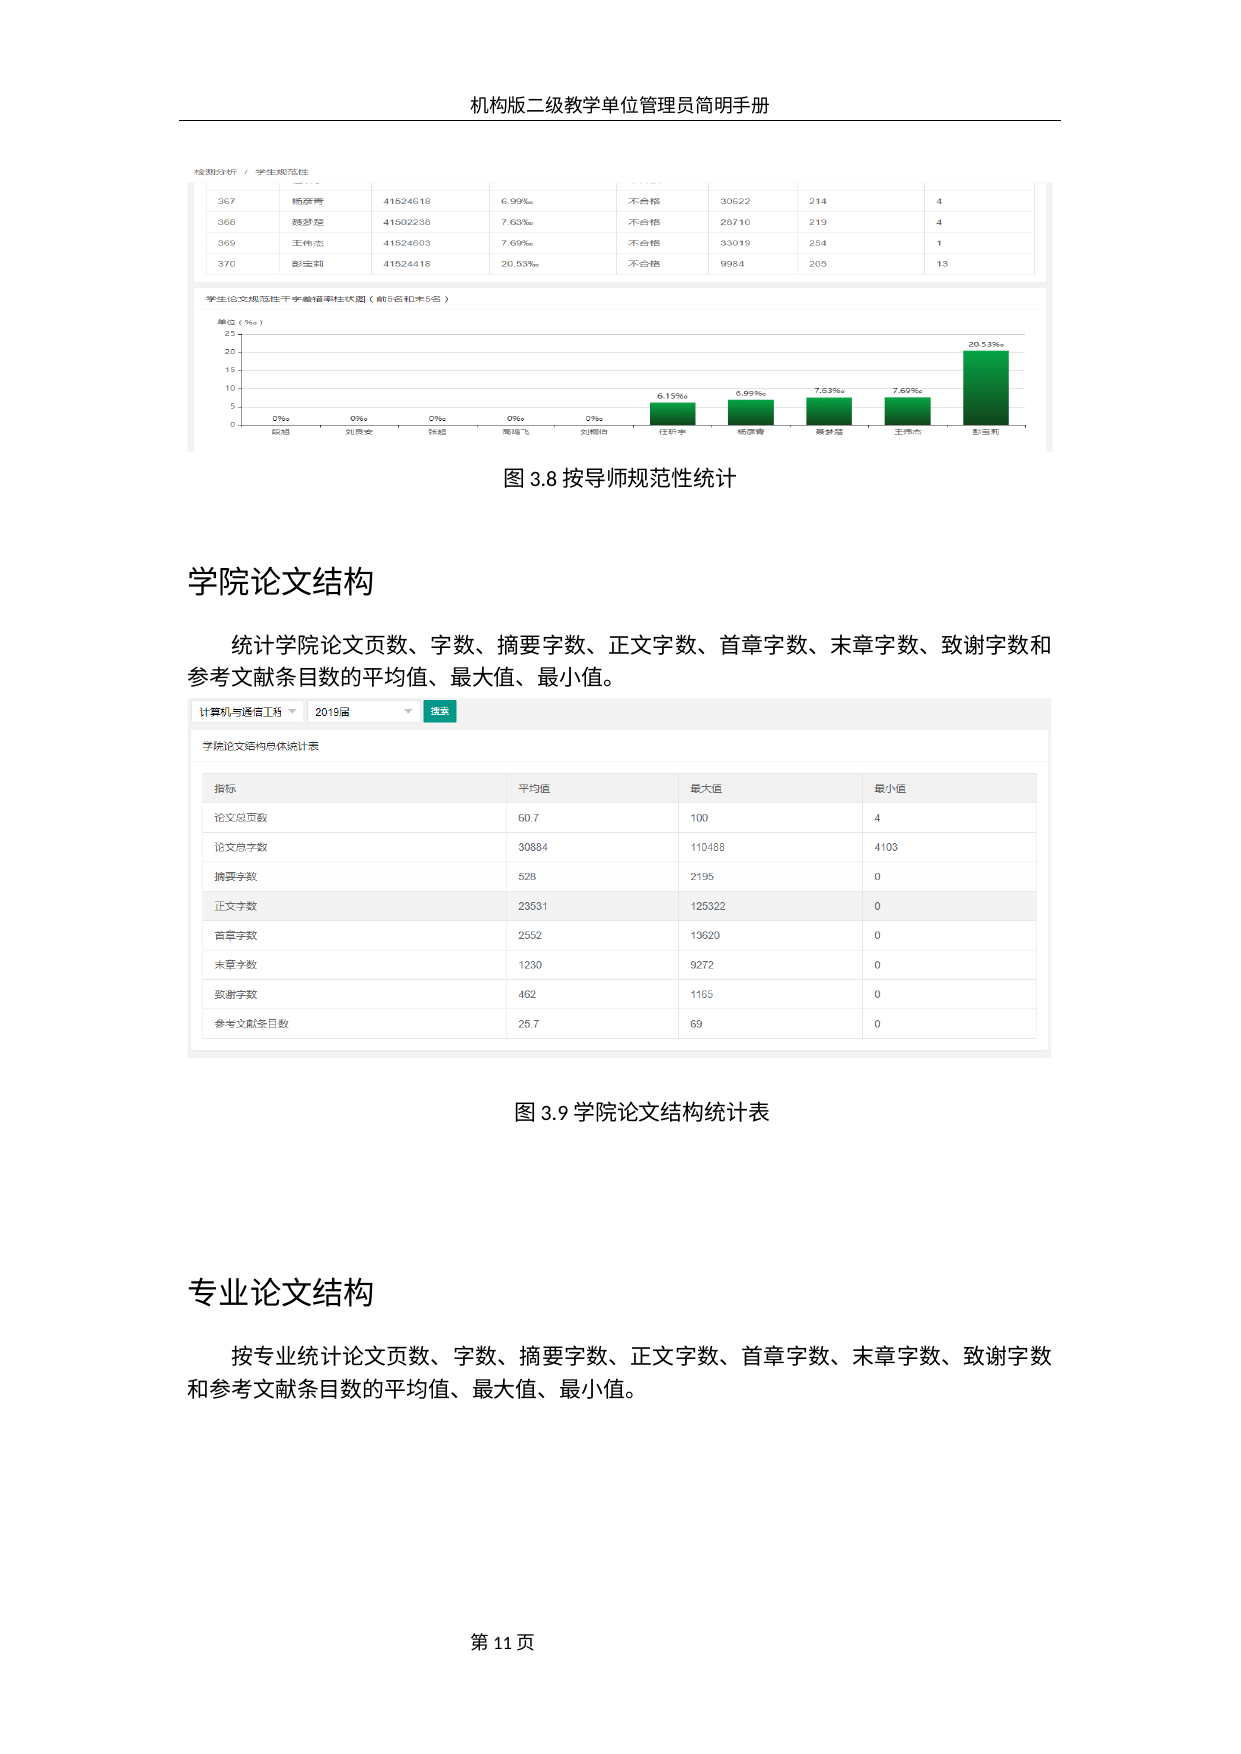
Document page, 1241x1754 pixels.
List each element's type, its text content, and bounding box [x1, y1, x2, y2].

text 统计学院论文页数、字数、摘要字数、正文字数、首章字数、末章字数、致谢字数和参考文献条目数的平均值、最大值、最小值。 [187, 627, 1053, 692]
picture [187, 698, 1052, 1058]
subtitle 学院论文结构 [187, 557, 1053, 602]
text 按专业统计论文页数、字数、摘要字数、正文字数、首章字数、末章字数、致谢字数和参考文献条目数的平均值、最大值、最小值。 [187, 1339, 1053, 1404]
text 图3.9 学院论文结构统计表 [187, 1095, 1053, 1127]
picture [187, 162, 1053, 452]
text 图3.8 按导师规范性统计 [187, 461, 1053, 493]
subtitle 专业论文结构 [187, 1268, 1053, 1314]
